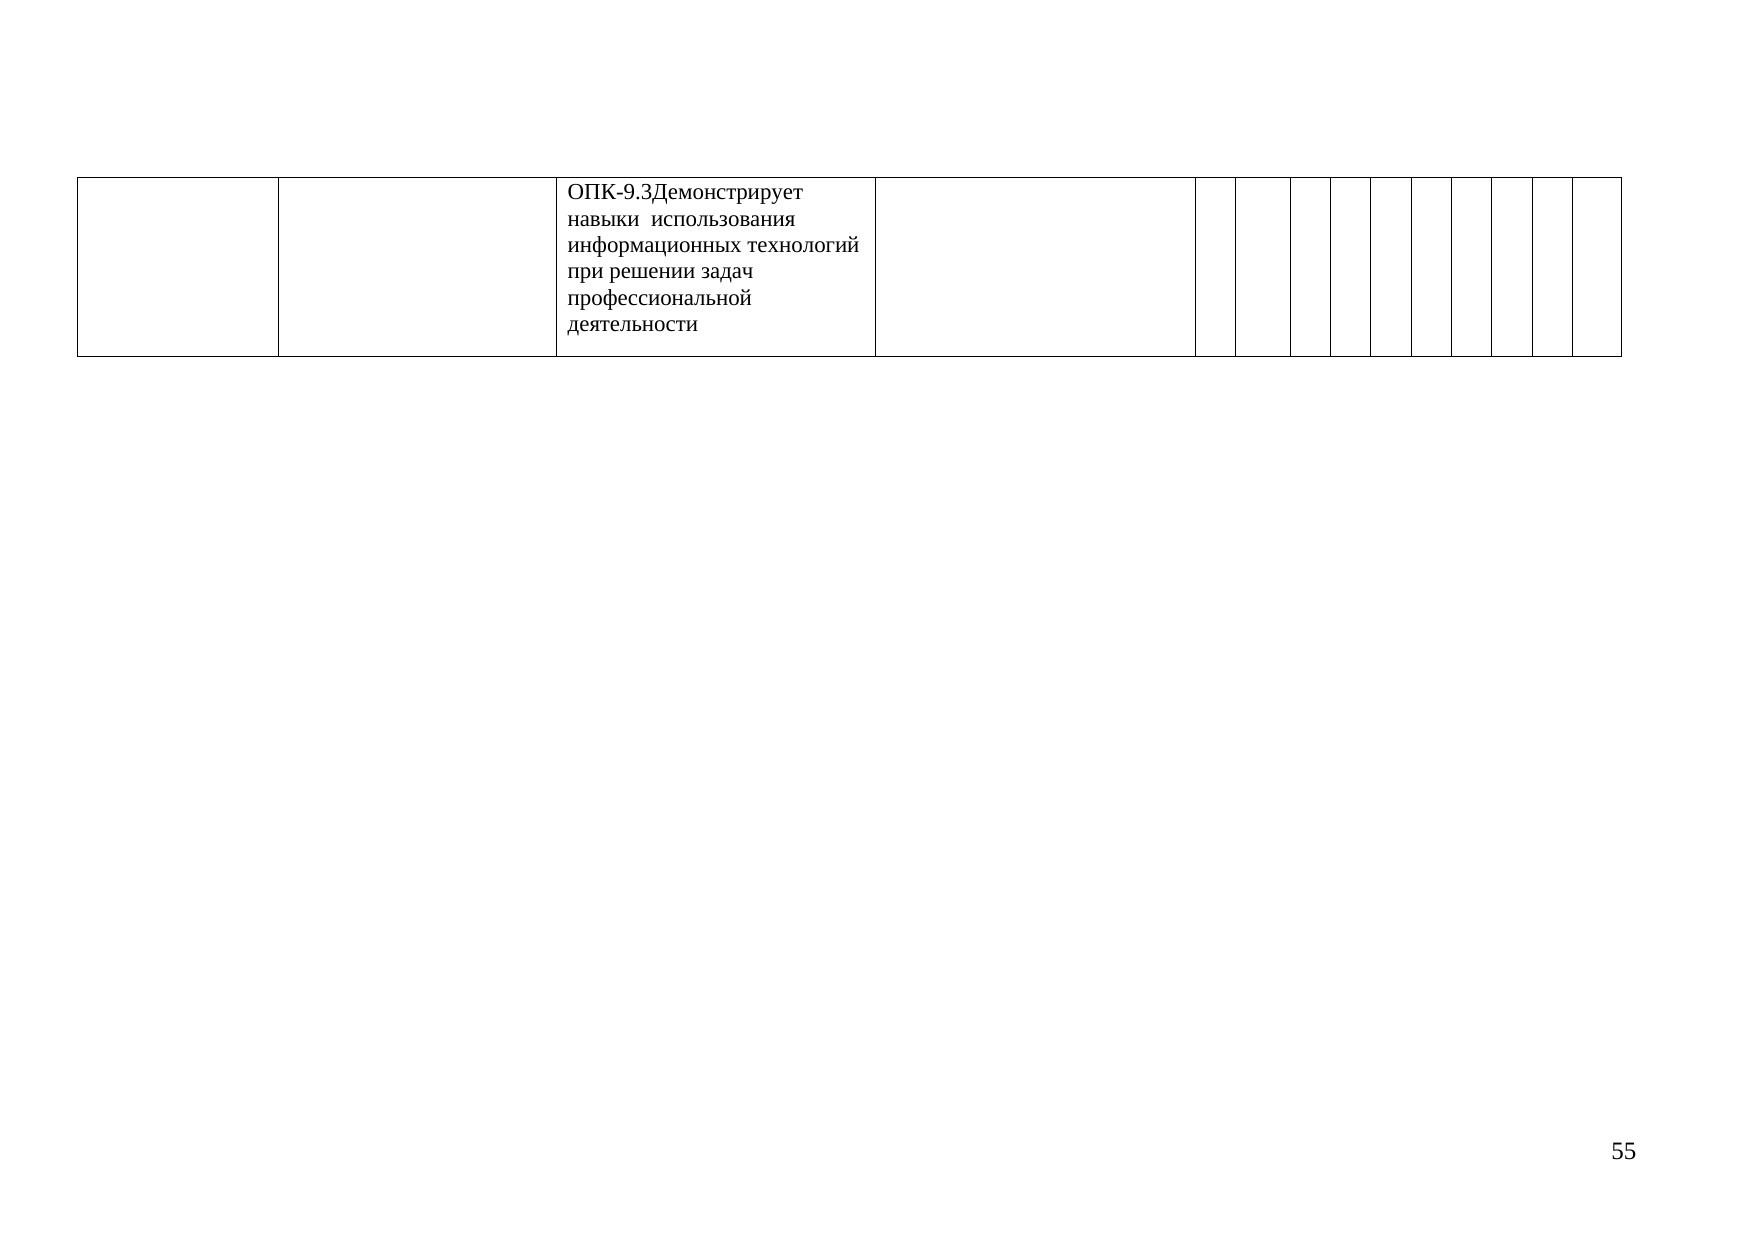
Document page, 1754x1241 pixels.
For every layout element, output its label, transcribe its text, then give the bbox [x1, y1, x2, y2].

table_cell [1236, 178, 1290, 356]
table_cell [1452, 178, 1491, 356]
table_cell [1331, 178, 1370, 356]
table_cell [1196, 178, 1235, 356]
table_cell [1492, 178, 1532, 356]
table_cell ОПК-9.3Демонстрирует навыки использования информационных технологий при решении задач профессиональной деятельности [557, 178, 875, 356]
table_cell [1573, 178, 1621, 356]
table_cell [1291, 178, 1330, 356]
table_cell [1412, 178, 1451, 356]
table_cell [1371, 178, 1411, 356]
table_cell [1533, 178, 1572, 356]
